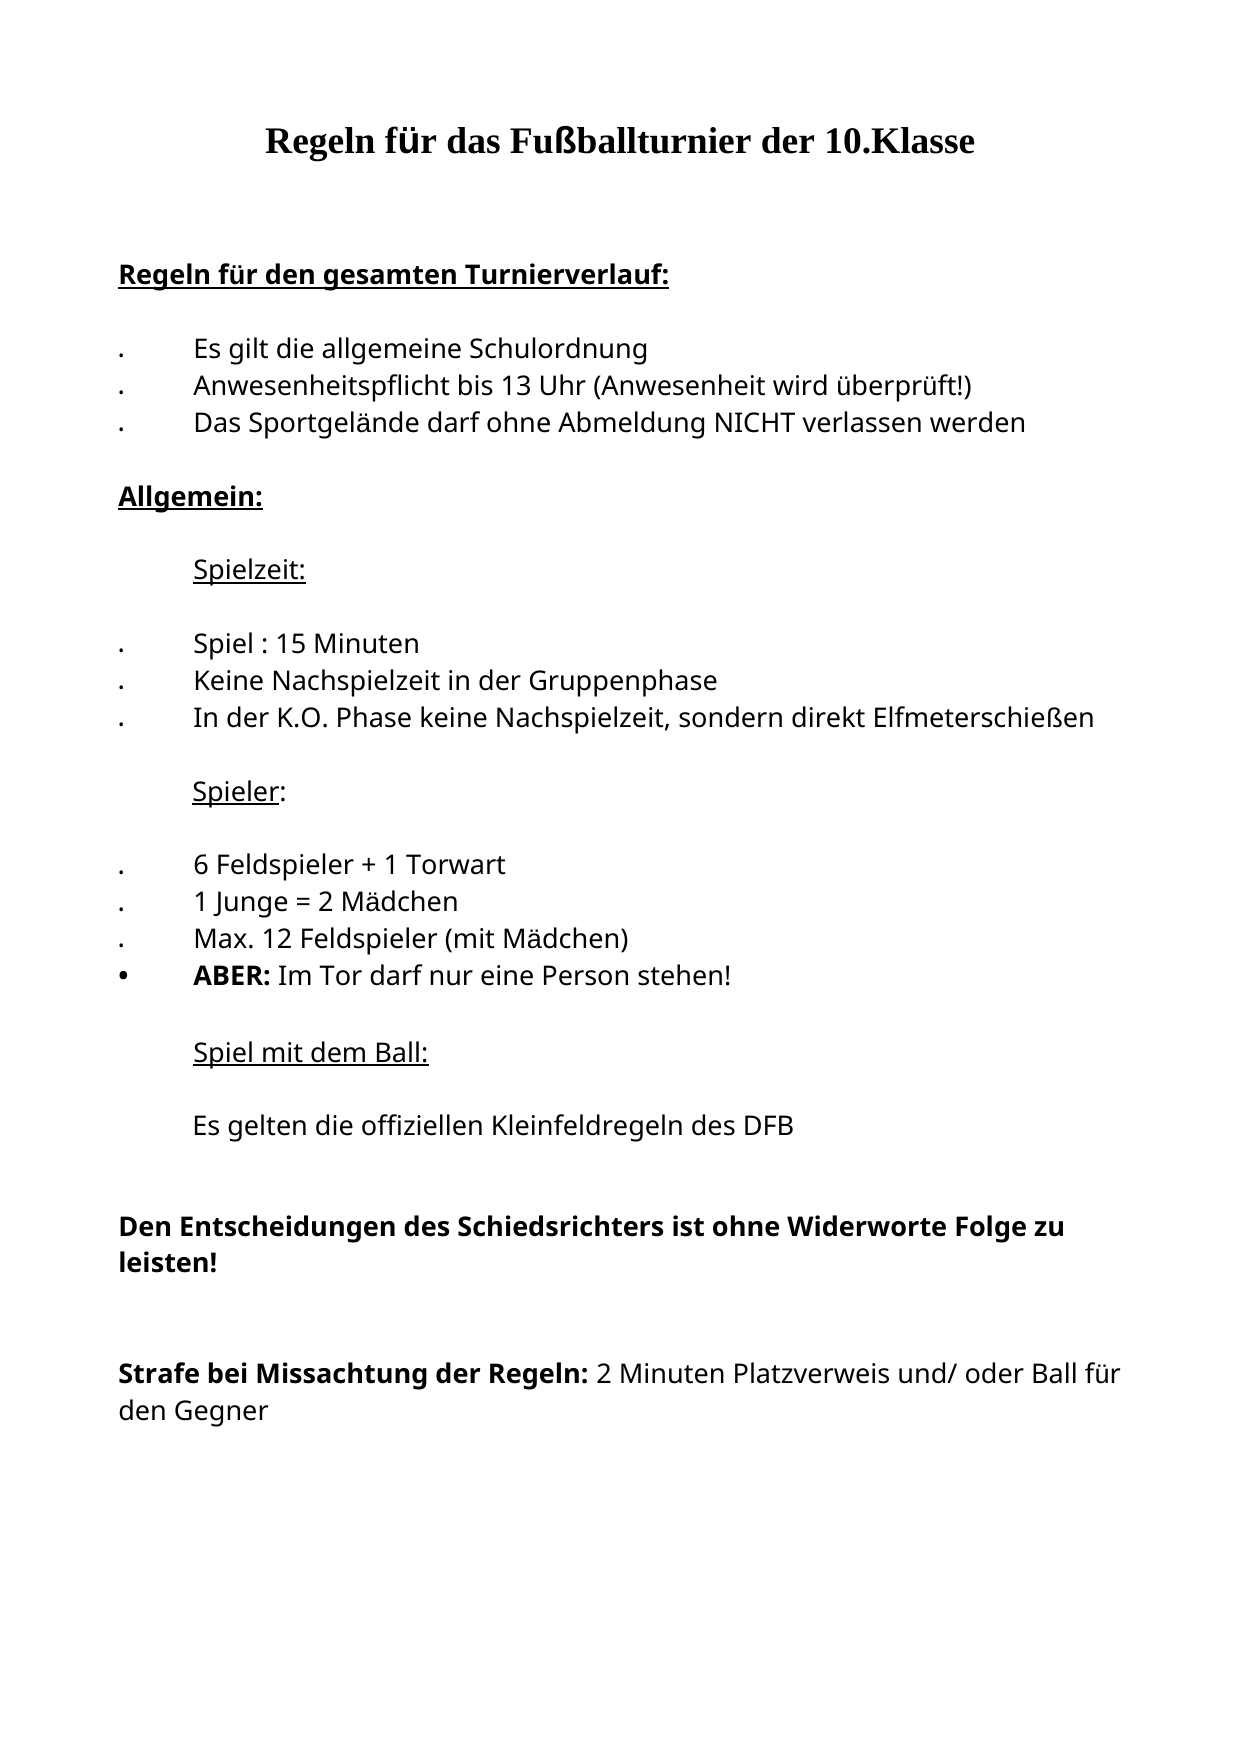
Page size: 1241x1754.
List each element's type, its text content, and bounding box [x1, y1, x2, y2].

text Spieler: [192, 772, 1122, 809]
list In der K.O. Phase keine Nachspielzeit, sondern direkt Elfmeterschießen [118, 698, 1122, 735]
text Spiel mit dem Ball: [118, 1033, 1122, 1070]
text Strafe bei Missachtung der Regeln: 2 Minuten Platzverweis und/ oder Ball für den Gegner [118, 1354, 1122, 1428]
list Max. 12 Feldspieler (mit Mädchen) [118, 919, 1122, 956]
list Das Sportgelände darf ohne Abmeldung NICHT verlassen werden [118, 403, 1122, 440]
text Regeln für das Fußballturnier der 10.Klasse [118, 118, 1122, 161]
list Spiel : 15 Minuten [118, 624, 1122, 661]
list 1 Junge = 2 Mädchen [118, 883, 1122, 919]
text Spielzeit: [118, 551, 1122, 588]
text Den Entscheidungen des Schiedsrichters ist ohne Widerworte Folge zu leisten! [118, 1207, 1122, 1281]
list Anwesenheitspflicht bis 13 Uhr (Anwesenheit wird überprüft!) [118, 366, 1122, 403]
text Allgemein: [118, 477, 1122, 514]
list Keine Nachspielzeit in der Gruppenphase [118, 661, 1122, 698]
text Regeln für den gesamten Turnierverlauf: [118, 256, 1122, 293]
text Es gelten die offiziellen Kleinfeldregeln des DFB [192, 1107, 1122, 1144]
list 6 Feldspieler + 1 Torwart [118, 846, 1122, 883]
list Es gilt die allgemeine Schulordnung [118, 329, 1122, 366]
list ABER: Im Tor darf nur eine Person stehen! [118, 956, 1122, 996]
